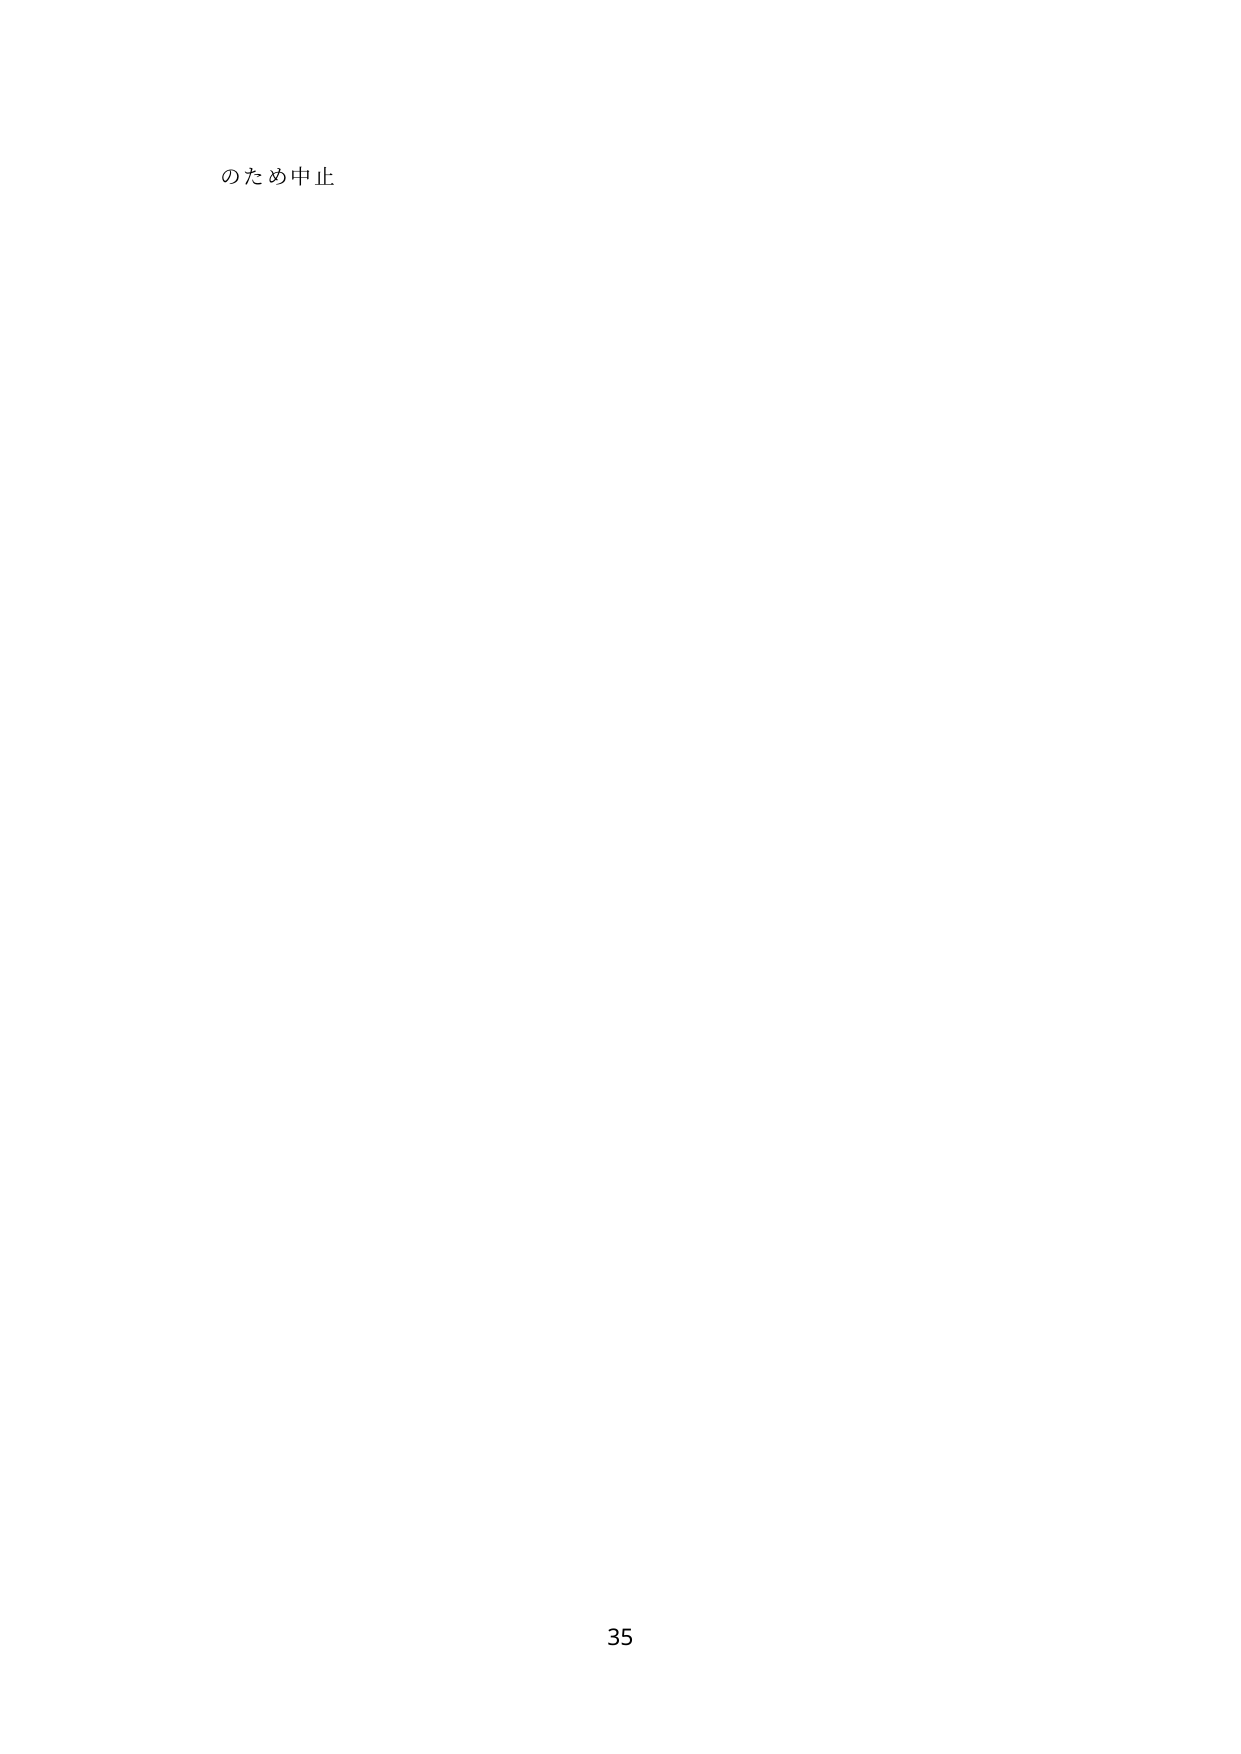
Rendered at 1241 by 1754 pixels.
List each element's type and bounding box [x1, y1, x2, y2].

text [197, 159, 1091, 192]
